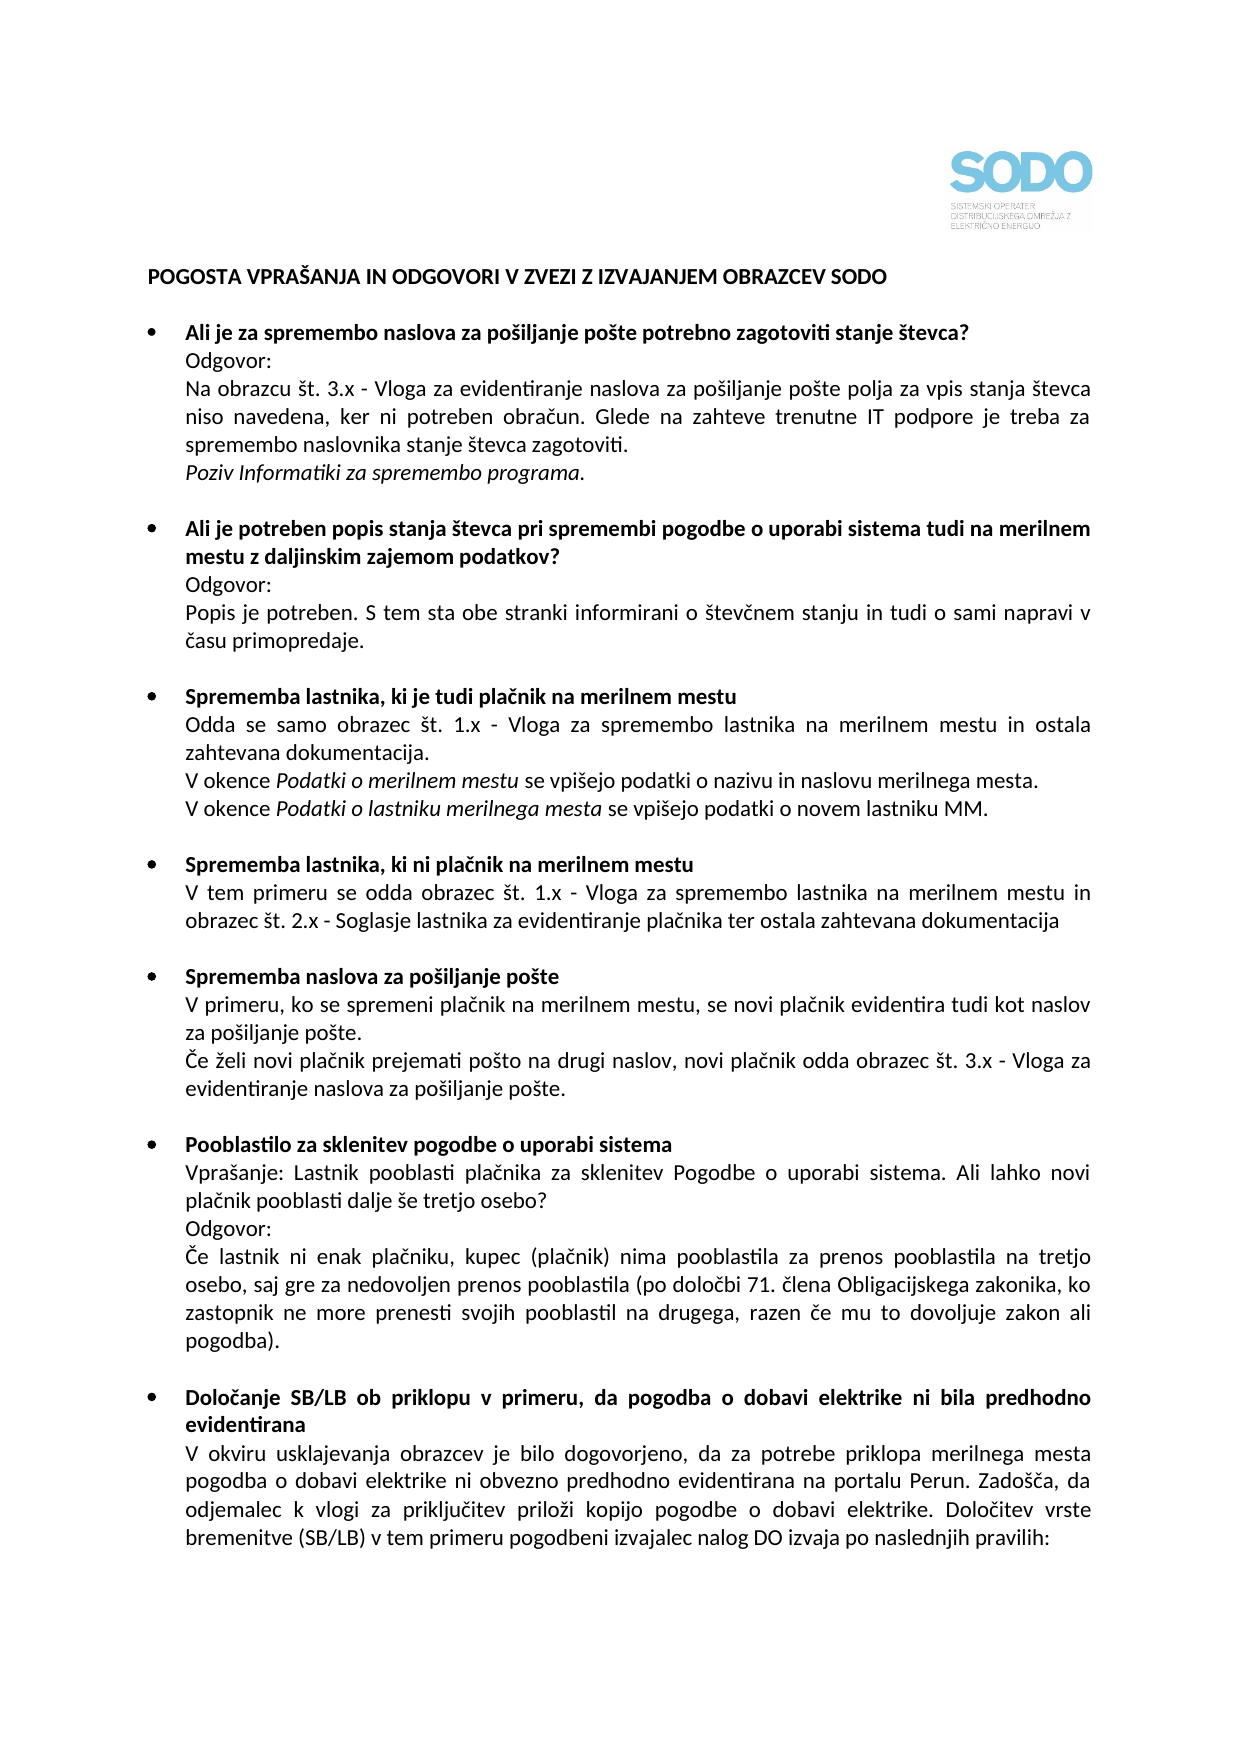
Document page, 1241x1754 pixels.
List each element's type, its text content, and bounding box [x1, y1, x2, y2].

list Popis je potreben. S tem sta obe stranki informirani o števčnem stanju in tudi o sami napravi v času primopredaje. [185, 598, 1093, 654]
text Odgovor: [185, 346, 1093, 374]
text Poziv Informatiki za spremembo programa. [185, 458, 1093, 486]
list Določanje SB/LB ob priklopu v primeru, da pogodba o dobavi elektrike ni bila predhodno evidentirana [148, 1383, 1093, 1439]
text V okence Podatki o merilnem mestu se vpišejo podatki o nazivu in naslovu merilnega mesta. [185, 766, 1093, 794]
text V primeru, ko se spremeni plačnik na merilnem mestu, se novi plačnik evidentira tudi kot naslov za pošiljanje pošte. [185, 990, 1093, 1046]
list Ali je potreben popis stanja števca pri spremembi pogodbe o uporabi sistema tudi na merilnem mestu z daljinskim zajemom podatkov? [148, 514, 1093, 570]
text POGOSTA VPRAŠANJA IN ODGOVORI V ZVEZI Z IZVAJANJEM OBRAZCEV SODO [148, 262, 1093, 290]
list Sprememba naslova za pošiljanje pošte [148, 962, 1093, 990]
text Če lastnik ni enak plačniku, kupec (plačnik) nima pooblastila za prenos pooblastila na tretjo osebo, saj gre za nedovoljen prenos pooblastila (po določbi 71. člena Obligacijskega zakonika, ko zastopnik ne more prenesti svojih pooblastil na drugega, razen če mu to dovoljuje zakon ali pogodba). [185, 1242, 1093, 1354]
list Pooblastilo za sklenitev pogodbe o uporabi sistema [148, 1130, 1093, 1158]
list Ali je za spremembo naslova za pošiljanje pošte potrebno zagotoviti stanje števca? [148, 318, 1093, 346]
text Odda se samo obrazec št. 1.x - Vloga za spremembo lastnika na merilnem mestu in ostala zahtevana dokumentacija. [185, 710, 1093, 766]
list Sprememba lastnika, ki je tudi plačnik na merilnem mestu [148, 682, 1093, 710]
text V okviru usklajevanja obrazcev je bilo dogovorjeno, da za potrebe priklopa merilnega mesta pogodba o dobavi elektrike ni obvezno predhodno evidentirana na portalu Perun. Zadošča, da odjemalec k vlogi za priključitev priloži kopijo pogodbe o dobavi elektrike. Določitev vrste bremenitve (SB/LB) v tem primeru pogodbeni izvajalec nalog DO izvaja po naslednjih pravilih: [185, 1439, 1093, 1551]
text Na obrazcu št. 3.x - Vloga za evidentiranje naslova za pošiljanje pošte polja za vpis stanja števca niso navedena, ker ni potreben obračun. Glede na zahteve trenutne IT podpore je treba za spremembo naslovnika stanje števca zagotoviti. [185, 374, 1093, 458]
text Če želi novi plačnik prejemati pošto na drugi naslov, novi plačnik odda obrazec št. 3.x - Vloga za evidentiranje naslova za pošiljanje pošte. [185, 1046, 1093, 1102]
text Odgovor: [185, 1214, 1093, 1242]
list Odgovor: [185, 570, 1093, 598]
list Sprememba lastnika, ki ni plačnik na merilnem mestu [148, 850, 1093, 878]
picture [945, 147, 1093, 234]
text Vprašanje: Lastnik pooblasti plačnika za sklenitev Pogodbe o uporabi sistema. Ali lahko novi plačnik pooblasti dalje še tretjo osebo? [185, 1158, 1093, 1214]
text V okence Podatki o lastniku merilnega mesta se vpišejo podatki o novem lastniku MM. [185, 794, 1093, 822]
text V tem primeru se odda obrazec št. 1.x - Vloga za spremembo lastnika na merilnem mestu in obrazec št. 2.x - Soglasje lastnika za evidentiranje plačnika ter ostala zahtevana dokumentacija [185, 878, 1093, 934]
